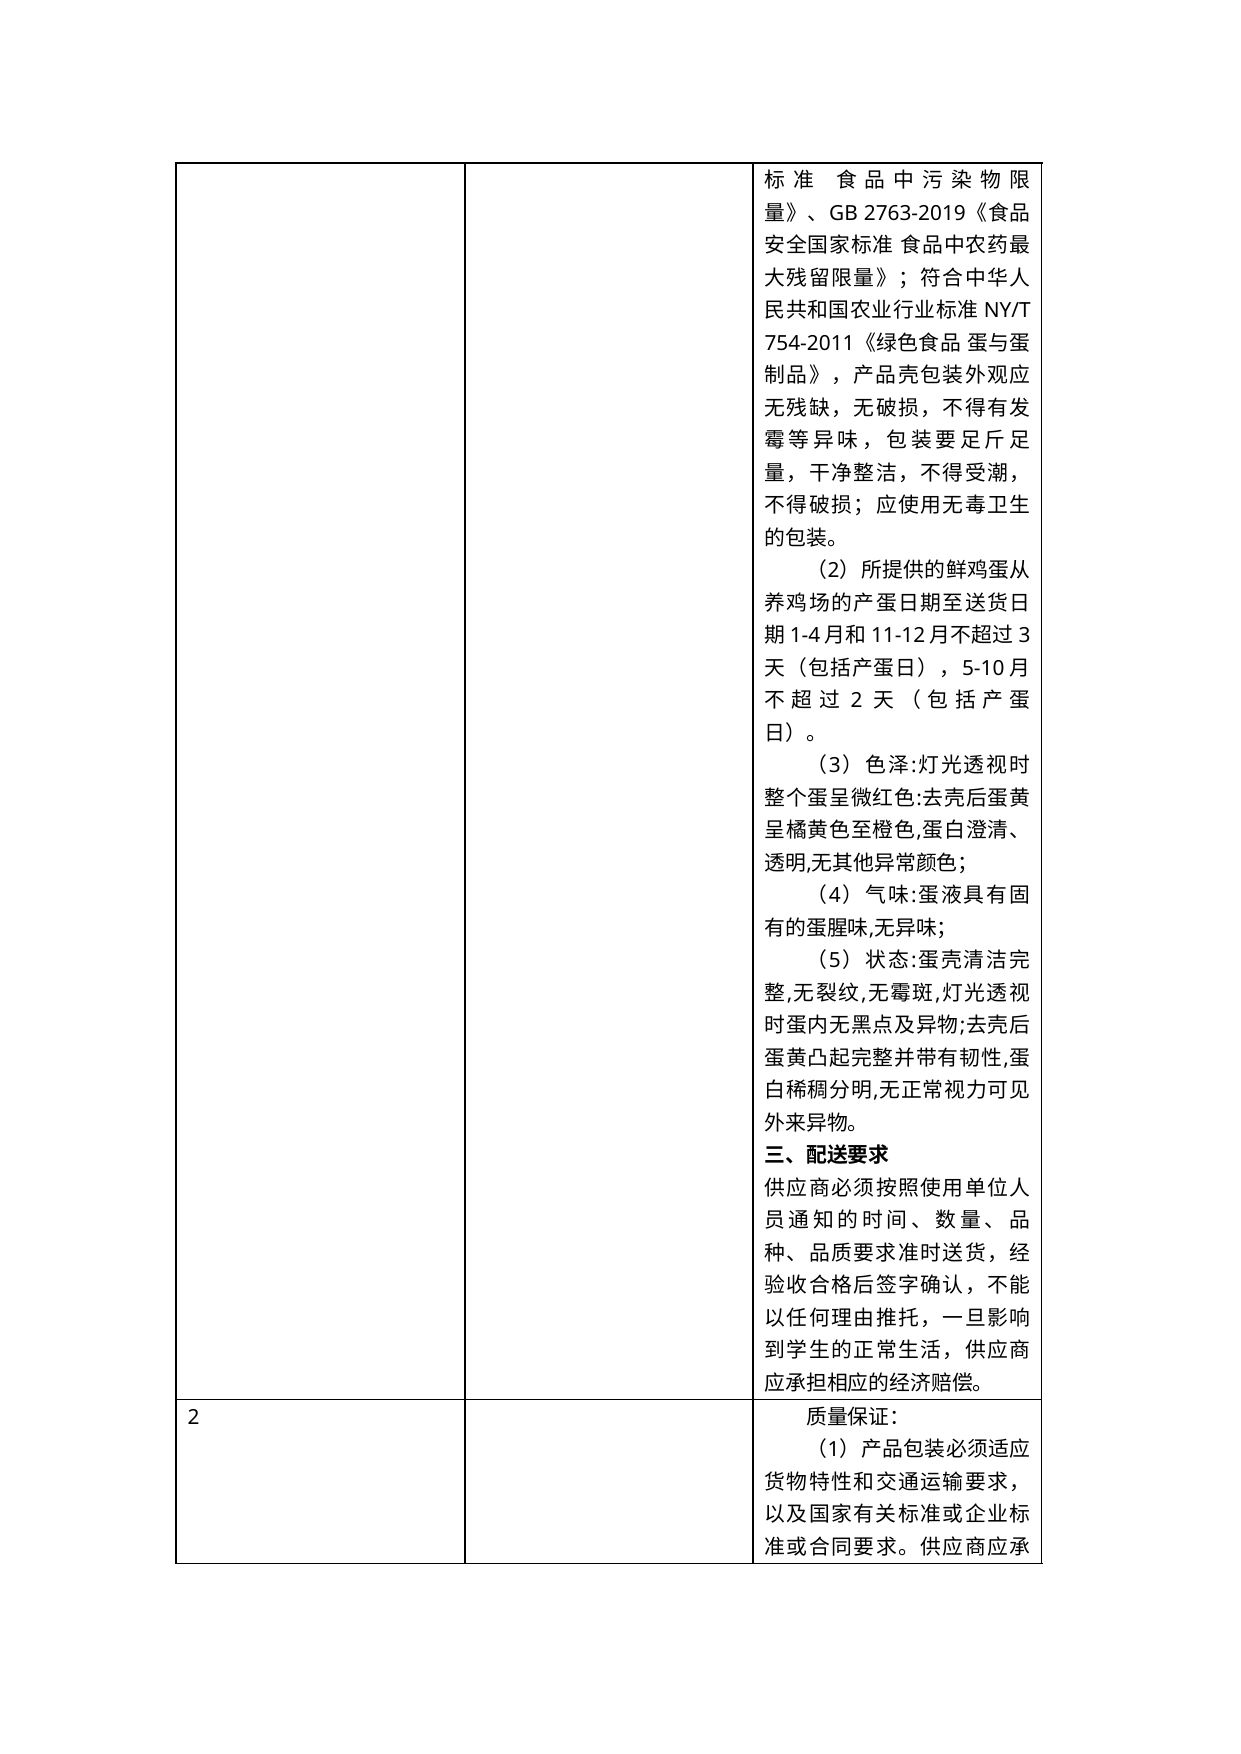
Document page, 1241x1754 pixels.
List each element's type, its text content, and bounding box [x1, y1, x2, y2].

table_cell [466, 164, 752, 1398]
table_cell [754, 164, 1041, 1398]
table_cell 1 [177, 164, 464, 1398]
table_cell [466, 1400, 752, 1563]
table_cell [754, 1400, 1041, 1563]
table_cell 2 [177, 1400, 464, 1563]
